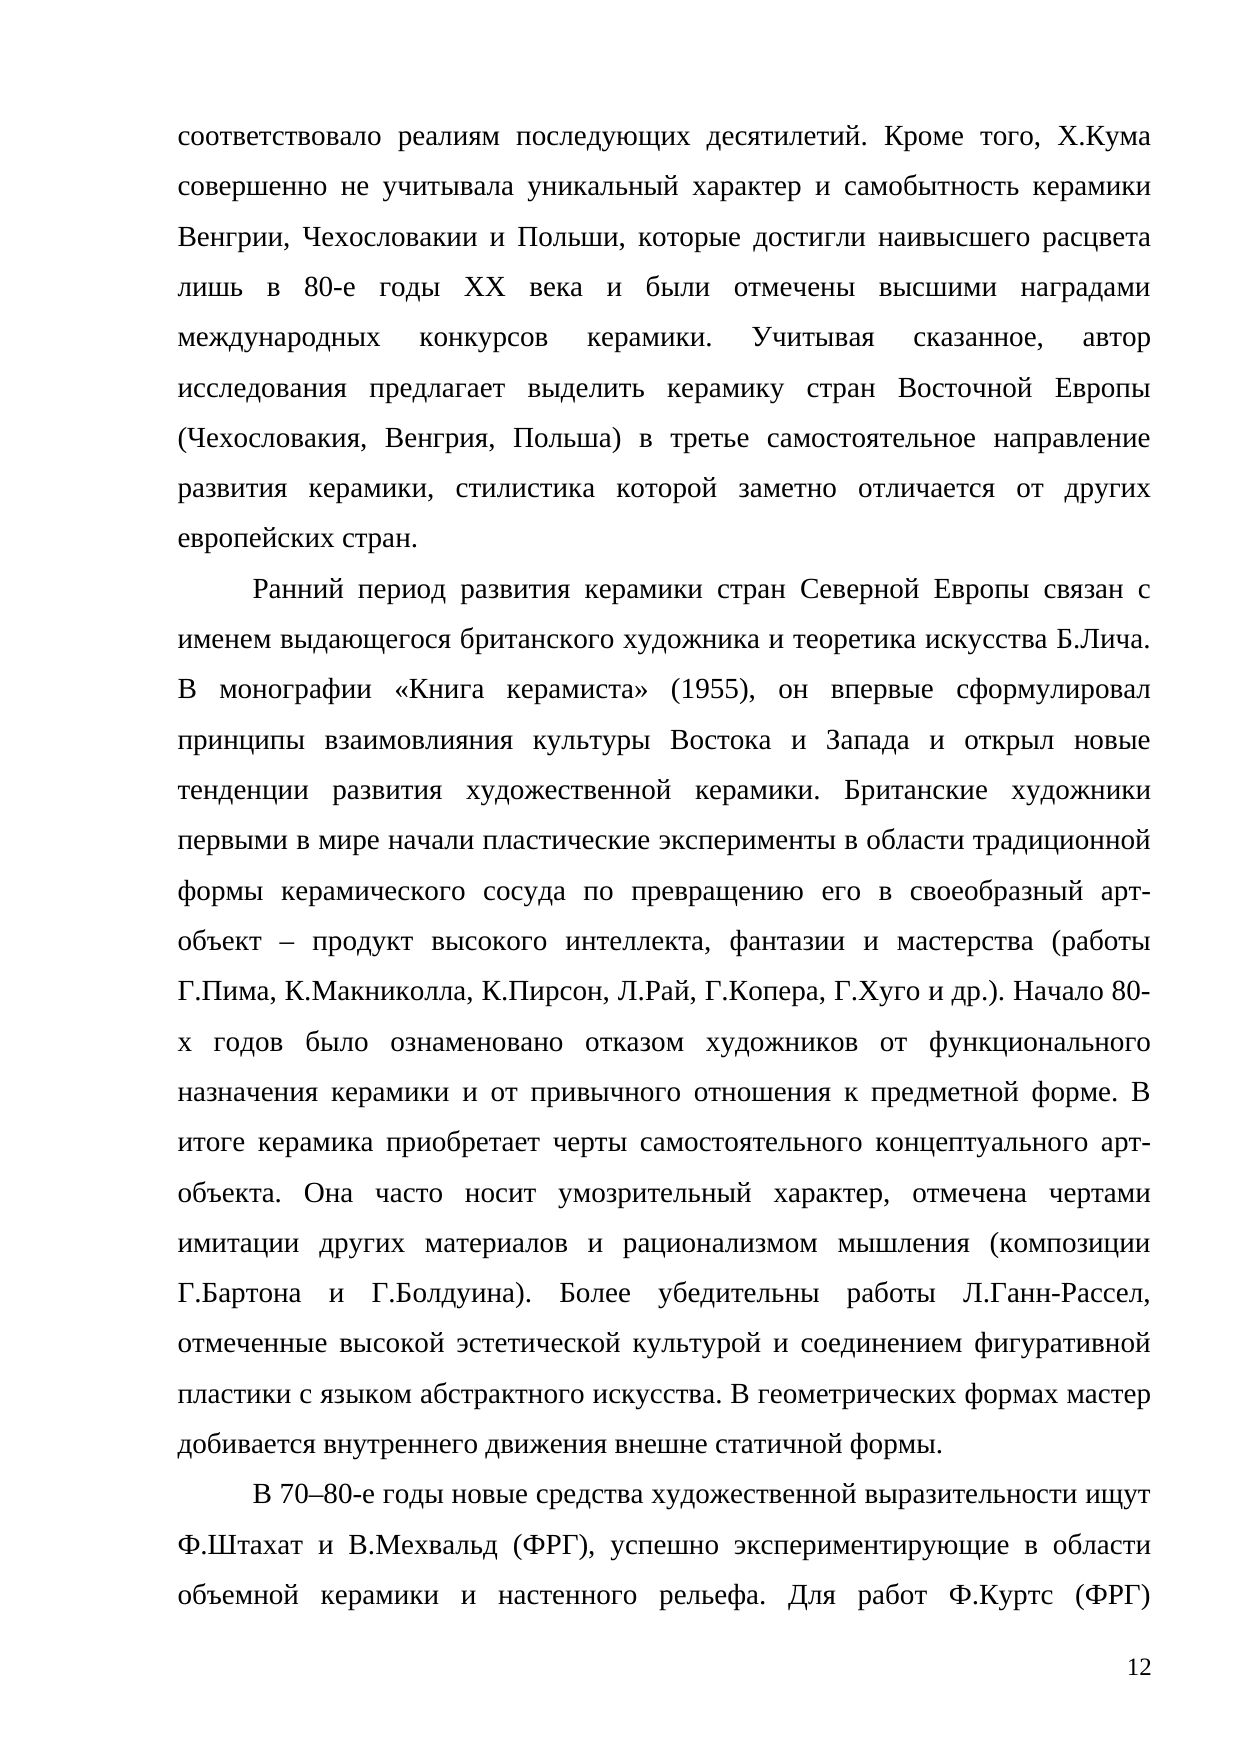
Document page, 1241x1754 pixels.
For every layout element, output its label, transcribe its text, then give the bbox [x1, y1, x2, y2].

text Ранний период развития керамики стран Северной Европы связан с именем выдающегося британского художника и теоретика искусства Б.Лича. В монографии «Книга керамиста» (1955), он впервые сформулировал принципы взаимовлияния культуры Востока и Запада и открыл новые тенденции развития художественной керамики. Британские художники первыми в мире начали пластические эксперименты в области традиционной формы керамического сосуда по превращению его в своеобразный арт-объект – продукт высокого интеллекта, фантазии и мастерства (работы Г.Пима, К.Макниколла, К.Пирсон, Л.Рай, Г.Копера, Г.Хуго и др.). Начало 80-х годов было ознаменовано отказом художников от функционального назначения керамики и от привычного отношения к предметной форме. В итоге керамика приобретает черты самостоятельного концептуального арт-объекта. Она часто носит умозрительный характер, отмечена чертами имитации других материалов и рационализмом мышления (композиции Г.Бартона и Г.Болдуина). Более убедительны работы Л.Ганн-Рассел, отмеченные высокой эстетической культурой и соединением фигуративной пластики с языком абстрактного искусства. В геометрических формах мастер добивается внутреннего движения внешне статичной формы. [177, 571, 1152, 1460]
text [177, 1477, 1152, 1611]
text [177, 118, 1152, 554]
